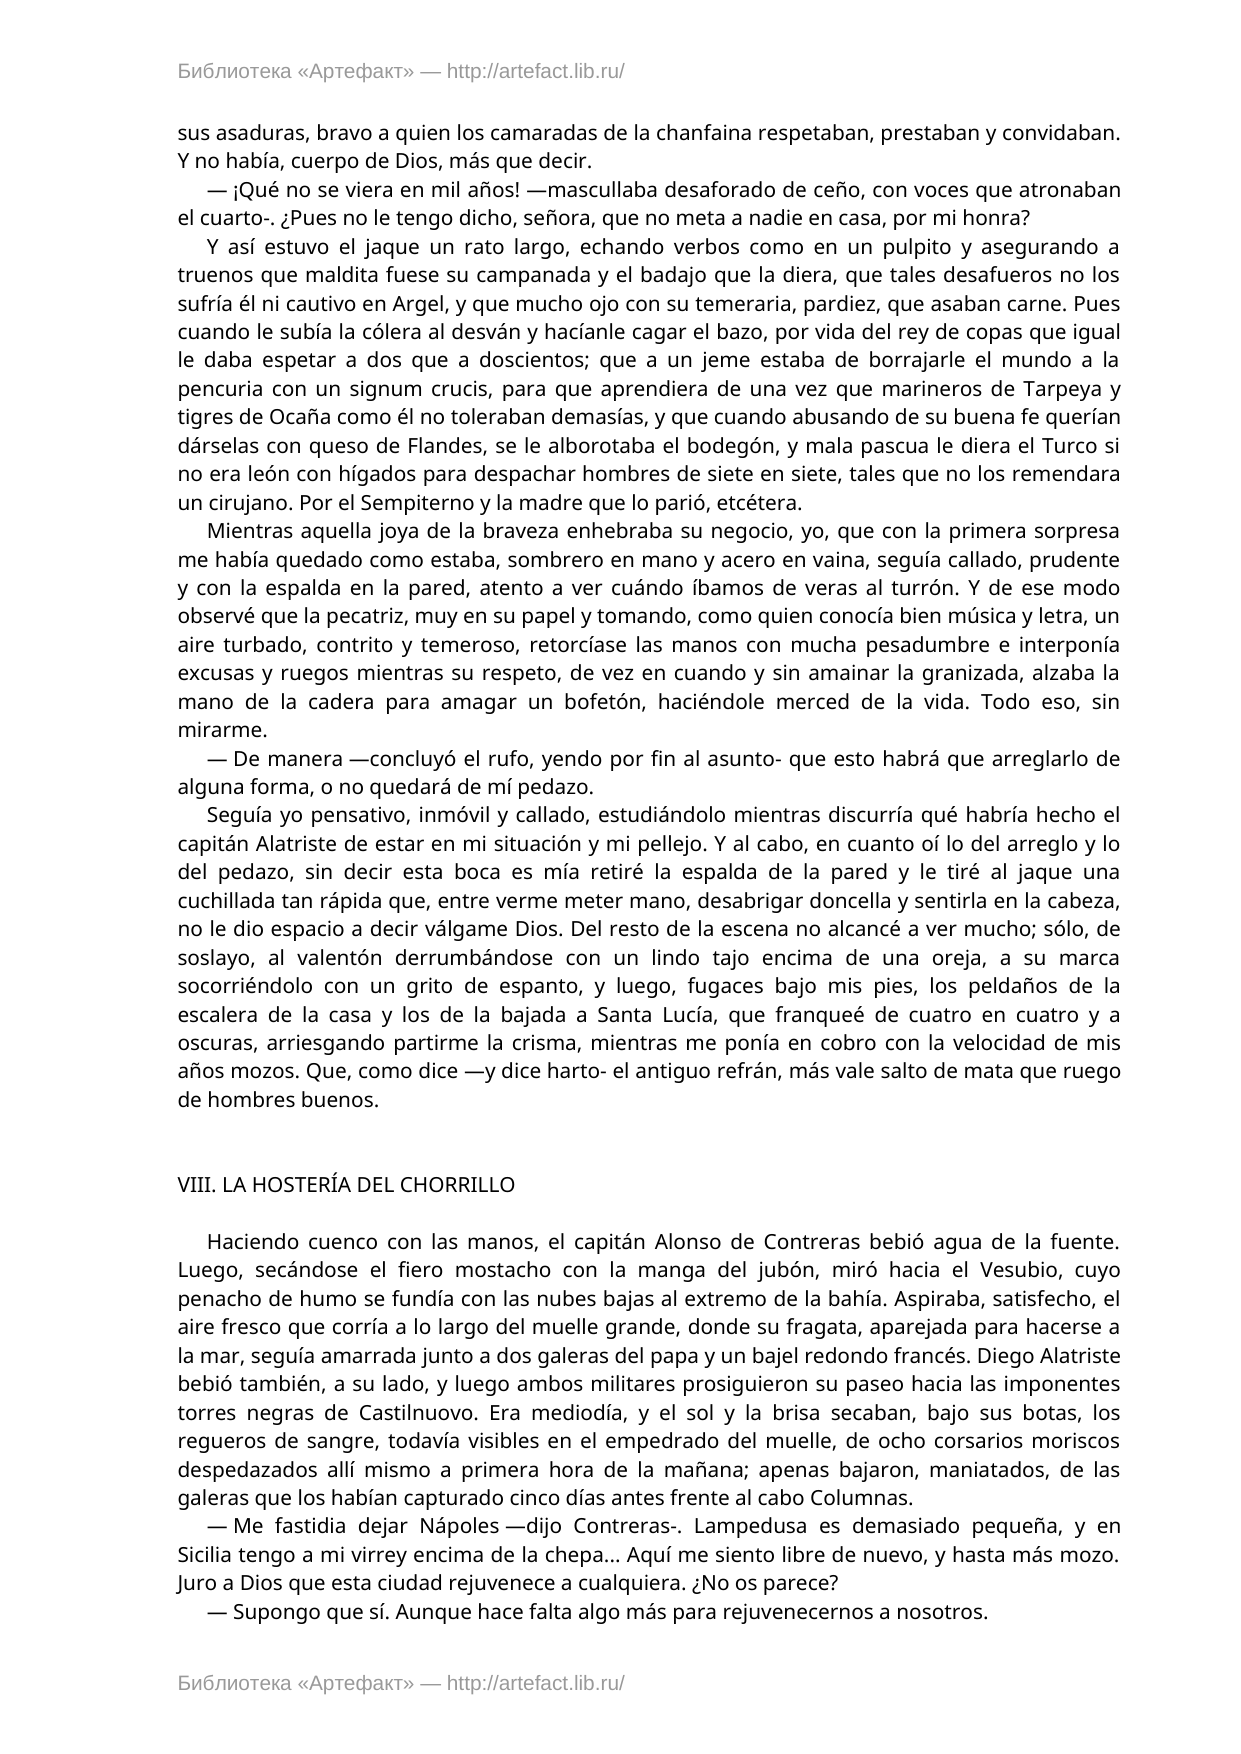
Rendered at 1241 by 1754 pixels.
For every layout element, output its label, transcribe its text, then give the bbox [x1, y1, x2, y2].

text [177, 118, 1122, 175]
text Haciendo cuenco con las manos, el capitán Alonso de Contreras bebió agua de la fuente. Luego, secándose el fiero mostacho con la manga del jubón, miró hacia el Vesubio, cuyo penacho de humo se fundía con las nubes bajas al extremo de la bahía. Aspiraba, satisfecho, el aire fresco que corría a lo largo del muelle grande, donde su fragata, aparejada para hacerse a la mar, seguía amarrada junto a dos galeras del papa y un bajel redondo francés. Diego Alatriste bebió también, a su lado, y luego ambos militares prosiguieron su paseo hacia las imponentes torres negras de Castilnuovo. Era mediodía, y el sol y la brisa secaban, bajo sus botas, los regueros de sangre, todavía visibles en el empedrado del muelle, de ocho corsarios moriscos despedazados allí mismo a primera hora de la mañana; apenas bajaron, maniatados, de las galeras que los habían capturado cinco días antes frente al cabo Columnas. [177, 1227, 1122, 1512]
text Mientras aquella joya de la braveza enhebraba su negocio, yo, que con la primera sorpresa me había quedado como estaba, sombrero en mano y acero en vaina, seguía callado, prudente y con la espalda en la pared, atento a ver cuándo íbamos de veras al turrón. Y de ese modo observé que la pecatriz, muy en su papel y tomando, como quien conocía bien música y letra, un aire turbado, contrito y temeroso, retorcíase las manos con mucha pesadumbre e interponía excusas y ruegos mientras su respeto, de vez en cuando y sin amainar la granizada, alzaba la mano de la cadera para amagar un bofetón, haciéndole merced de la vida. Todo eso, sin mirarme. [177, 516, 1122, 744]
text — ¡Qué no se viera en mil años! —mascullaba desaforado de ceño, con voces que atronaban el cuarto-. ¿Pues no le tengo dicho, señora, que no meta a nadie en casa, por mi honra? [177, 175, 1122, 232]
text Seguía yo pensativo, inmóvil y callado, estudiándolo mientras discurría qué habría hecho el capitán Alatriste de estar en mi situación y mi pellejo. Y al cabo, en cuanto oí lo del arreglo y lo del pedazo, sin decir esta boca es mía retiré la espalda de la pared y le tiré al jaque una cuchillada tan rápida que, entre verme meter mano, desabrigar doncella y sentirla en la cabeza, no le dio espacio a decir válgame Dios. Del resto de la escena no alcancé a ver mucho; sólo, de soslayo, al valentón derrumbándose con un lindo tajo encima de una oreja, a su marca socorriéndolo con un grito de espanto, y luego, fugaces bajo mis pies, los peldaños de la escalera de la casa y los de la bajada a Santa Lucía, que franqueé de cuatro en cuatro y a oscuras, arriesgando partirme la crisma, mientras me ponía en cobro con la velocidad de mis años mozos. Que, como dice —y dice harto- el antiguo refrán, más vale salto de mata que ruego de hombres buenos. [177, 801, 1122, 1113]
text — De manera —concluyó el rufo, yendo por fin al asunto- que esto habrá que arreglarlo de alguna forma, o no quedará de mí pedazo. [177, 744, 1122, 801]
text Y así estuvo el jaque un rato largo, echando verbos como en un pulpito y asegurando a truenos que maldita fuese su campanada y el badajo que la diera, que tales desafueros no los sufría él ni cautivo en Argel, y que mucho ojo con su temeraria, pardiez, que asaban carne. Pues cuando le subía la cólera al desván y hacíanle cagar el bazo, por vida del rey de copas que igual le daba espetar a dos que a doscientos; que a un jeme estaba de borrajarle el mundo a la pencuria con un signum crucis, para que aprendiera de una vez que marineros de Tarpeya y tigres de Ocaña como él no toleraban demasías, y que cuando abusando de su buena fe querían dárselas con queso de Flandes, se le alborotaba el bodegón, y mala pascua le diera el Turco si no era león con hígados para despachar hombres de siete en siete, tales que no los remendara un cirujano. Por el Sempiterno y la madre que lo parió, etcétera. [177, 232, 1122, 516]
subtitle VIII. LA HOSTERÍA DEL CHORRILLO [177, 1170, 1122, 1199]
text — Me fastidia dejar Nápoles —dijo Contreras-. Lampedusa es demasiado pequeña, y en Sicilia tengo a mi virrey encima de la chepa... Aquí me siento libre de nuevo, y hasta más mozo. Juro a Dios que esta ciudad rejuvenece a cualquiera. ¿No os parece? [177, 1512, 1122, 1597]
text — Supongo que sí. Aunque hace falta algo más para rejuvenecernos a nosotros. [177, 1597, 1122, 1625]
